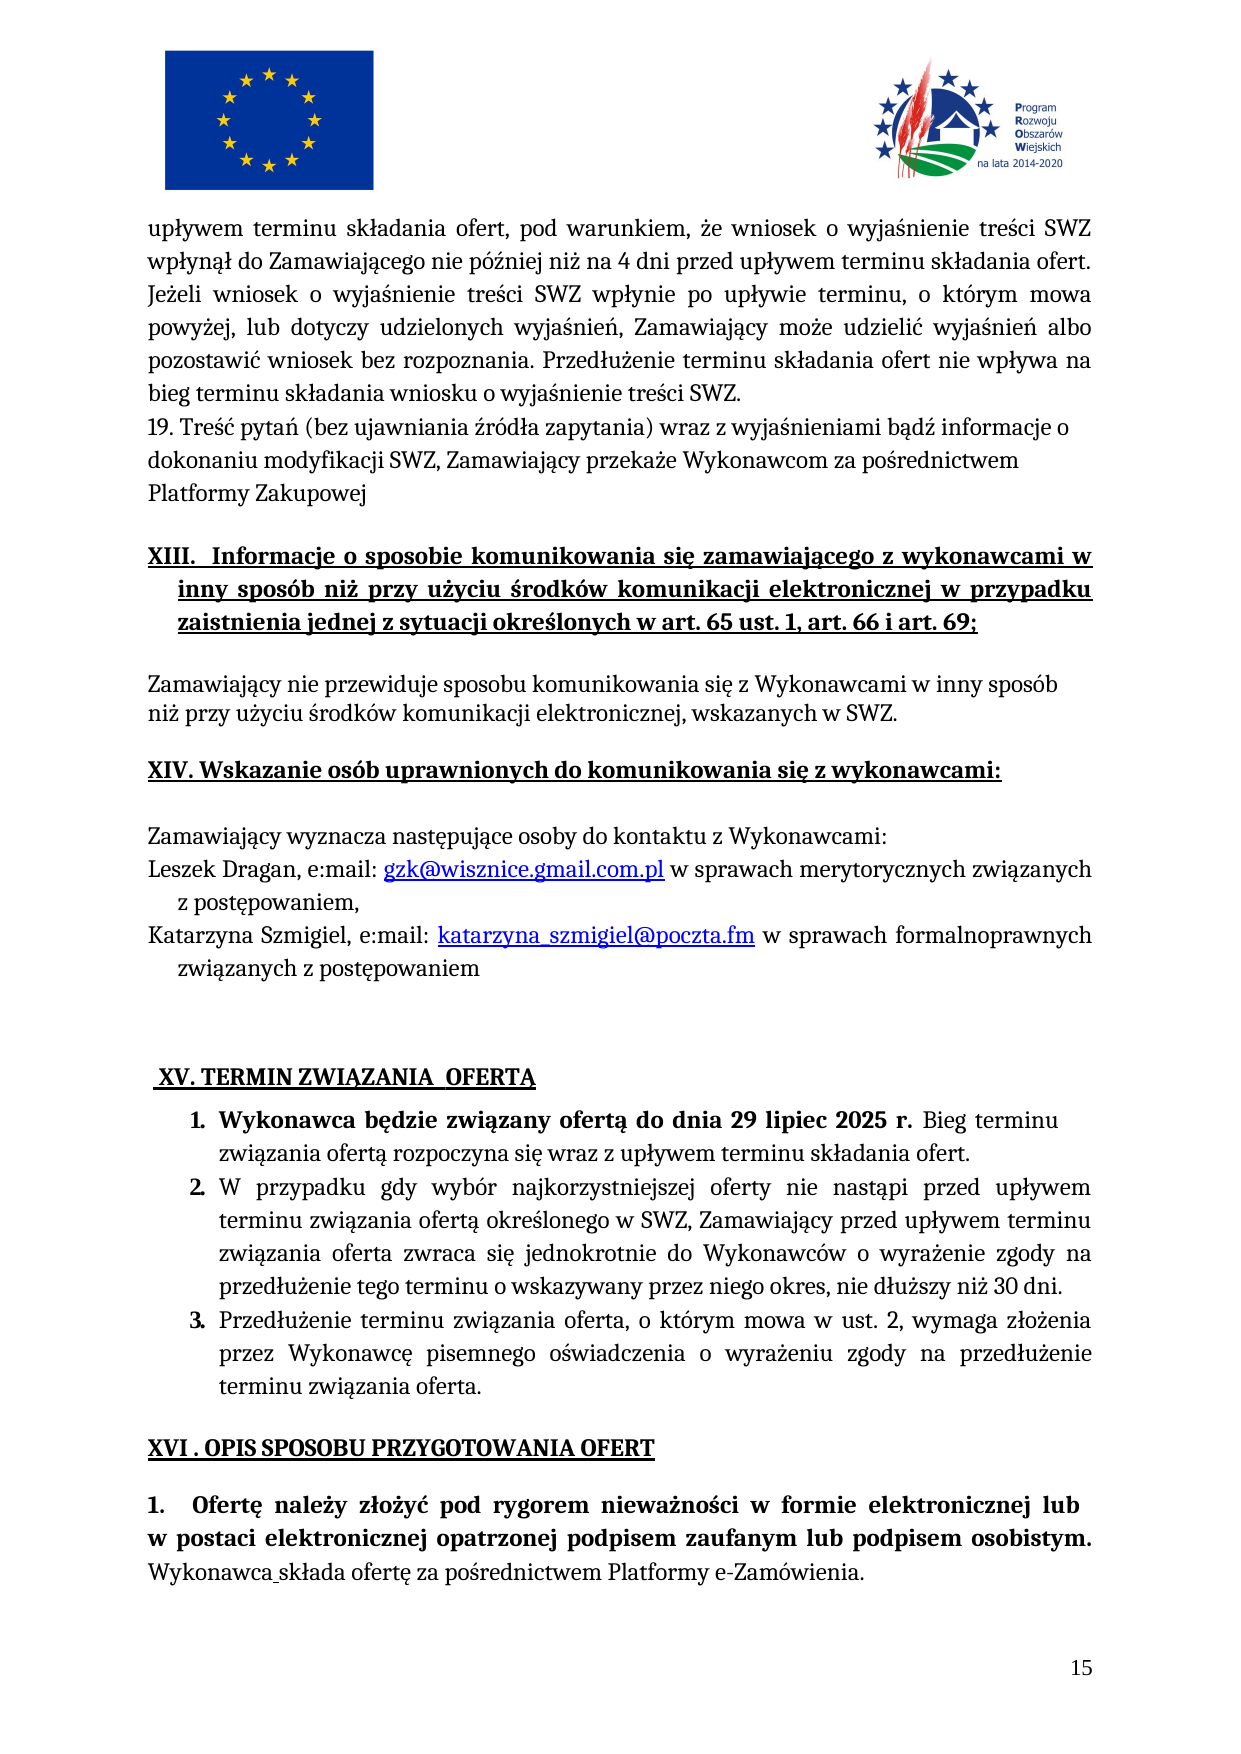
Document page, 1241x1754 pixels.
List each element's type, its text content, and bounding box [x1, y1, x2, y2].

picture [147, 25, 1081, 215]
list XVI . OPIS SPOSOBU PRZYGOTOWANIA OFERT [148, 1434, 1059, 1463]
list Leszek Dragan, e:mail: gzk@wisznice.gmail.com.pl w sprawach merytorycznych związanych z postępowaniem, [148, 855, 1093, 917]
list XIII. Informacje o sposobie komunikowania się zamawiającego z wykonawcami w inny sposób niż przy użyciu środków komunikacji elektronicznej w przypadku zaistnienia jednej z sytuacji określonych w art. 65 ust. 1, art. 66 i art. 69; [148, 542, 1093, 566]
list XIV. Wskazanie osób uprawnionych do komunikowania się z wykonawcami: [148, 756, 1093, 785]
text XV. TERMIN ZWIĄZANIA OFERTĄ [148, 1063, 1093, 1091]
text 19. Treść pytań (bez ujawniania źródła zapytania) wraz z wyjaśnieniami bądź informacje o dokonaniu modyfikacji SWZ, Zamawiający przekaże Wykonawcom za pośrednictwem Platformy Zakupowej [148, 413, 1093, 508]
list W przypadku gdy wybór najkorzystniejszej oferty nie nastąpi przed upływem terminu związania ofertą określonego w SWZ, Zamawiający przed upływem terminu związania oferta zwraca się jednokrotnie do Wykonawców o wyrażenie zgody na przedłużenie tego terminu o wskazywany przez niego okres, nie dłuższy niż 30 dni. [189, 1172, 1093, 1301]
list Zamawiający wyznacza następujące osoby do kontaktu z Wykonawcami: [148, 822, 1093, 851]
list Katarzyna Szmigiel, e:mail: katarzyna_szmigiel@poczta.fm w sprawach formalnoprawnych związanych z postępowaniem [148, 921, 1093, 983]
list Ofertę należy złożyć pod rygorem nieważności w formie elektronicznej lub w postaci elektronicznej opatrzonej podpisem zaufanym lub podpisem osobistym. Wykonawca składa ofertę za pośrednictwem Platformy e-Zamówienia. [148, 1491, 1093, 1586]
list XIII. Informacje o sposobie komunikowania się zamawiającego z wykonawcami w inny sposób niż przy użyciu środków komunikacji elektronicznej w przypadku zaistnienia jednej z sytuacji określonych w art. 65 ust. 1, art. 66 i art. 69; [148, 568, 1093, 637]
list Wykonawca będzie związany ofertą do dnia 29 lipiec 2025 r. Bieg terminu związania ofertą rozpoczyna się wraz z upływem terminu składania ofert. [189, 1105, 1059, 1168]
list Przedłużenie terminu związania oferta, o którym mowa w ust. 2, wymaga złożenia przez Wykonawcę pisemnego oświadczenia o wyrażeniu zgody na przedłużenie terminu związania oferta. [189, 1305, 1093, 1401]
text Zamawiający nie przewiduje sposobu komunikowania się z Wykonawcami w inny sposób niż przy użyciu środków komunikacji elektronicznej, wskazanych w SWZ. [148, 670, 1093, 727]
